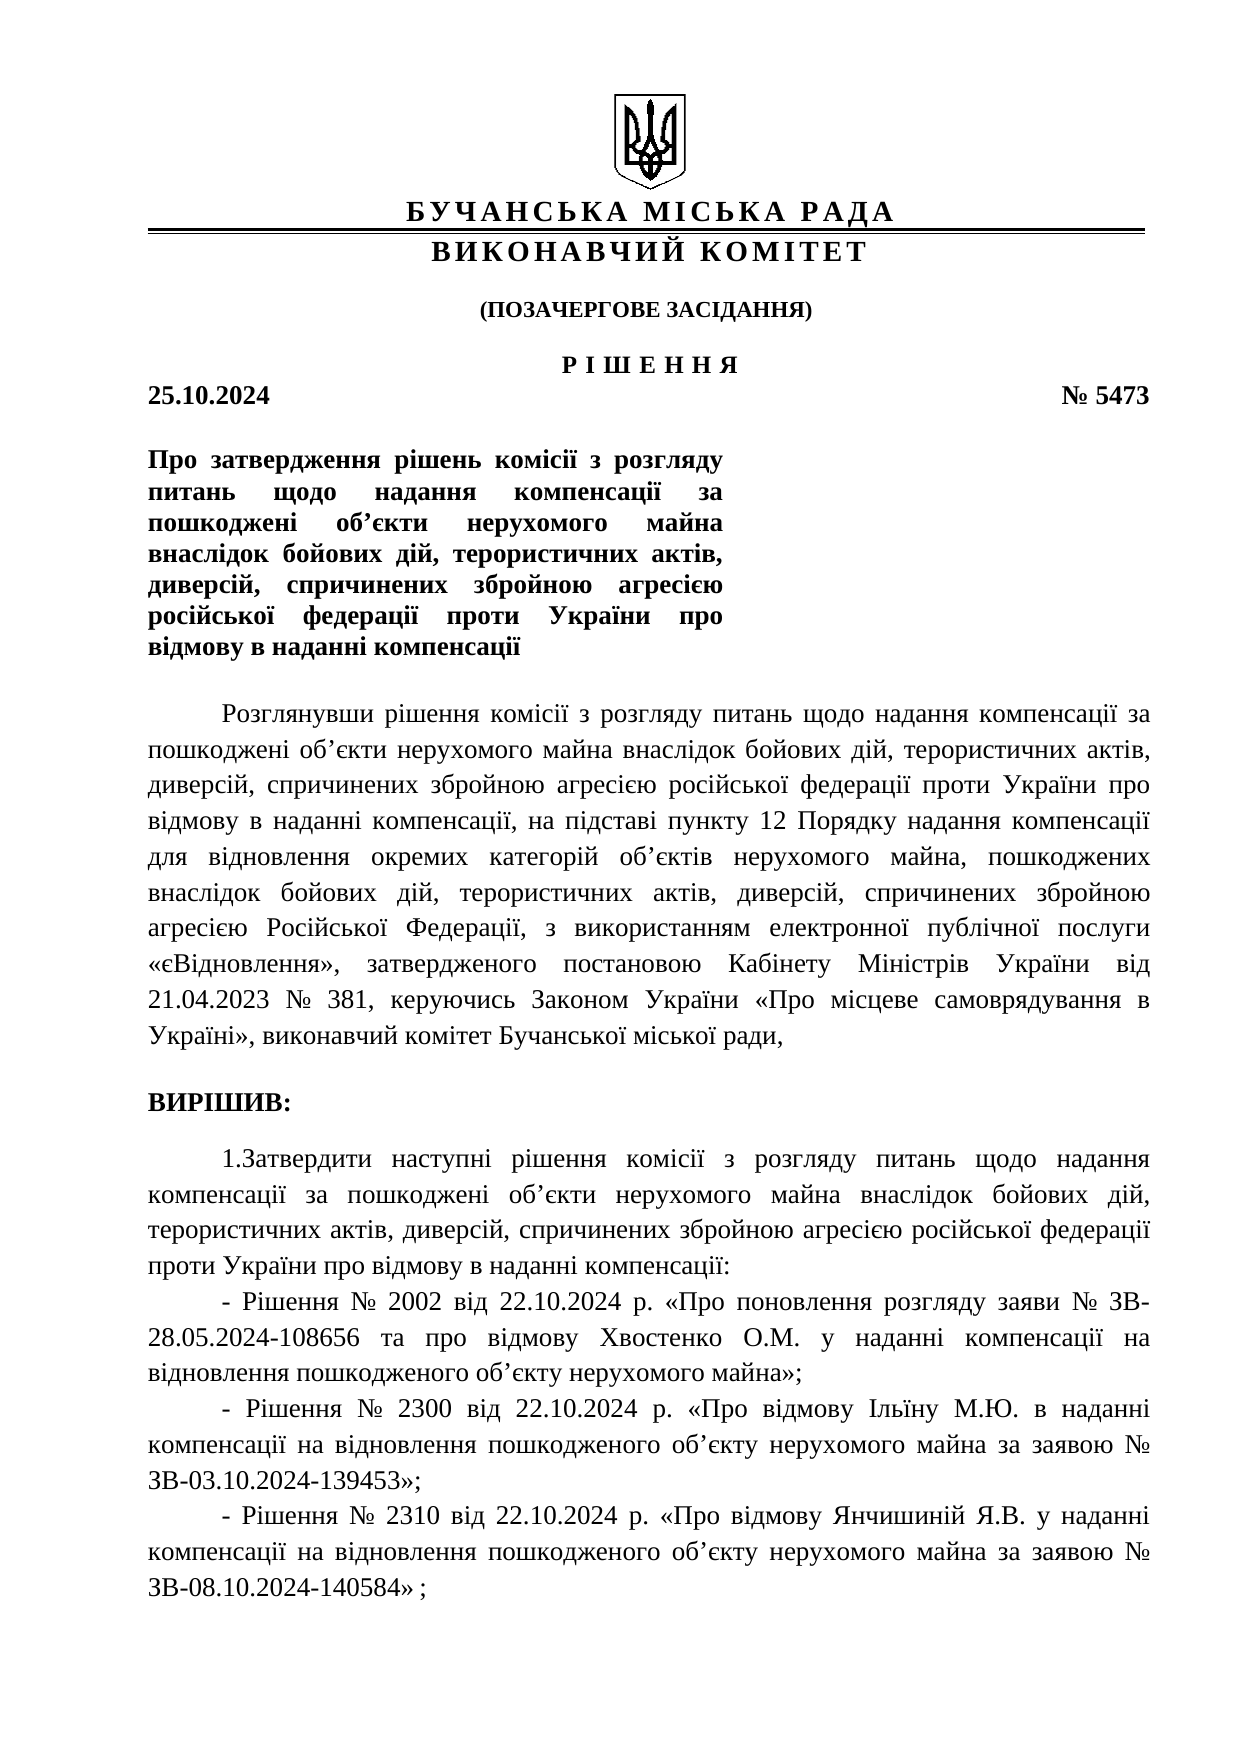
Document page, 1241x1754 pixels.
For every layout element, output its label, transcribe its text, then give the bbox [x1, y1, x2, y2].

text - Рішення № 2002 від 22.10.2024 р. «Про поновлення розгляду заяви № ЗВ-28.05.2024-108656 та про відмову Хвостенко О.М. у наданні компенсації на відновлення пошкодженого об’єкту нерухомого майна»; [148, 1285, 1152, 1388]
table_header ВИКОНАВЧИЙ КОМІТЕТ (ПОЗАЧЕРГОВЕ ЗАСІДАННЯ) [148, 234, 1144, 350]
text Про затвердження рішень комісії з розгляду питань щодо надання компенсації за пошкоджені об’єкти нерухомого майна внаслідок бойових дій, терористичних актів, диверсій, спричинених збройною агресією російської федерації проти України про відмову в наданні компенсації [148, 443, 723, 661]
text 25.10.2024 № 5473 [148, 379, 1152, 410]
text РІШЕННЯ [148, 350, 1152, 379]
text Розглянувши рішення комісії з розгляду питань щодо надання компенсації за пошкоджені об’єкти нерухомого майна внаслідок бойових дій, терористичних актів, диверсій, спричинених збройною агресією російської федерації проти України про відмову в наданні компенсації, на підставі пункту 12 Порядку надання компенсації для відновлення окремих категорій об’єктів нерухомого майна, пошкоджених внаслідок бойових дій, терористичних актів, диверсій, спричинених збройною агресією Російської Федерації, з використанням електронної публічної послуги «єВідновлення», затвердженого постановою Кабінету Міністрів України від 21.04.2023 № 381, керуючись Законом України «Про місцеве самоврядування в Україні», виконавчий комітет Бучанської міської ради, [148, 697, 1152, 1050]
text 1.Затвердити наступні рішення комісії з розгляду питань щодо надання компенсації за пошкоджені об’єкти нерухомого майна внаслідок бойових дій, терористичних актів, диверсій, спричинених збройною агресією російської федерації проти України про відмову в наданні компенсації: [148, 1142, 1152, 1281]
text ВИРІШИВ: [148, 1086, 1152, 1117]
text - Рішення № 2300 від 22.10.2024 р. «Про відмову Ільїну М.Ю. в наданні компенсації на відновлення пошкодженого об’єкту нерухомого майна за заявою № ЗВ-03.10.2024-139453»; [148, 1392, 1152, 1495]
text - Рішення № 2310 від 22.10.2024 р. «Про відмову Янчишиній Я.В. у наданні компенсації на відновлення пошкодженого об’єкту нерухомого майна за заявою № ЗВ-08.10.2024-140584» ; [148, 1499, 1152, 1602]
text БУЧАНСЬКА МІСЬКА РАДА [148, 194, 1152, 228]
